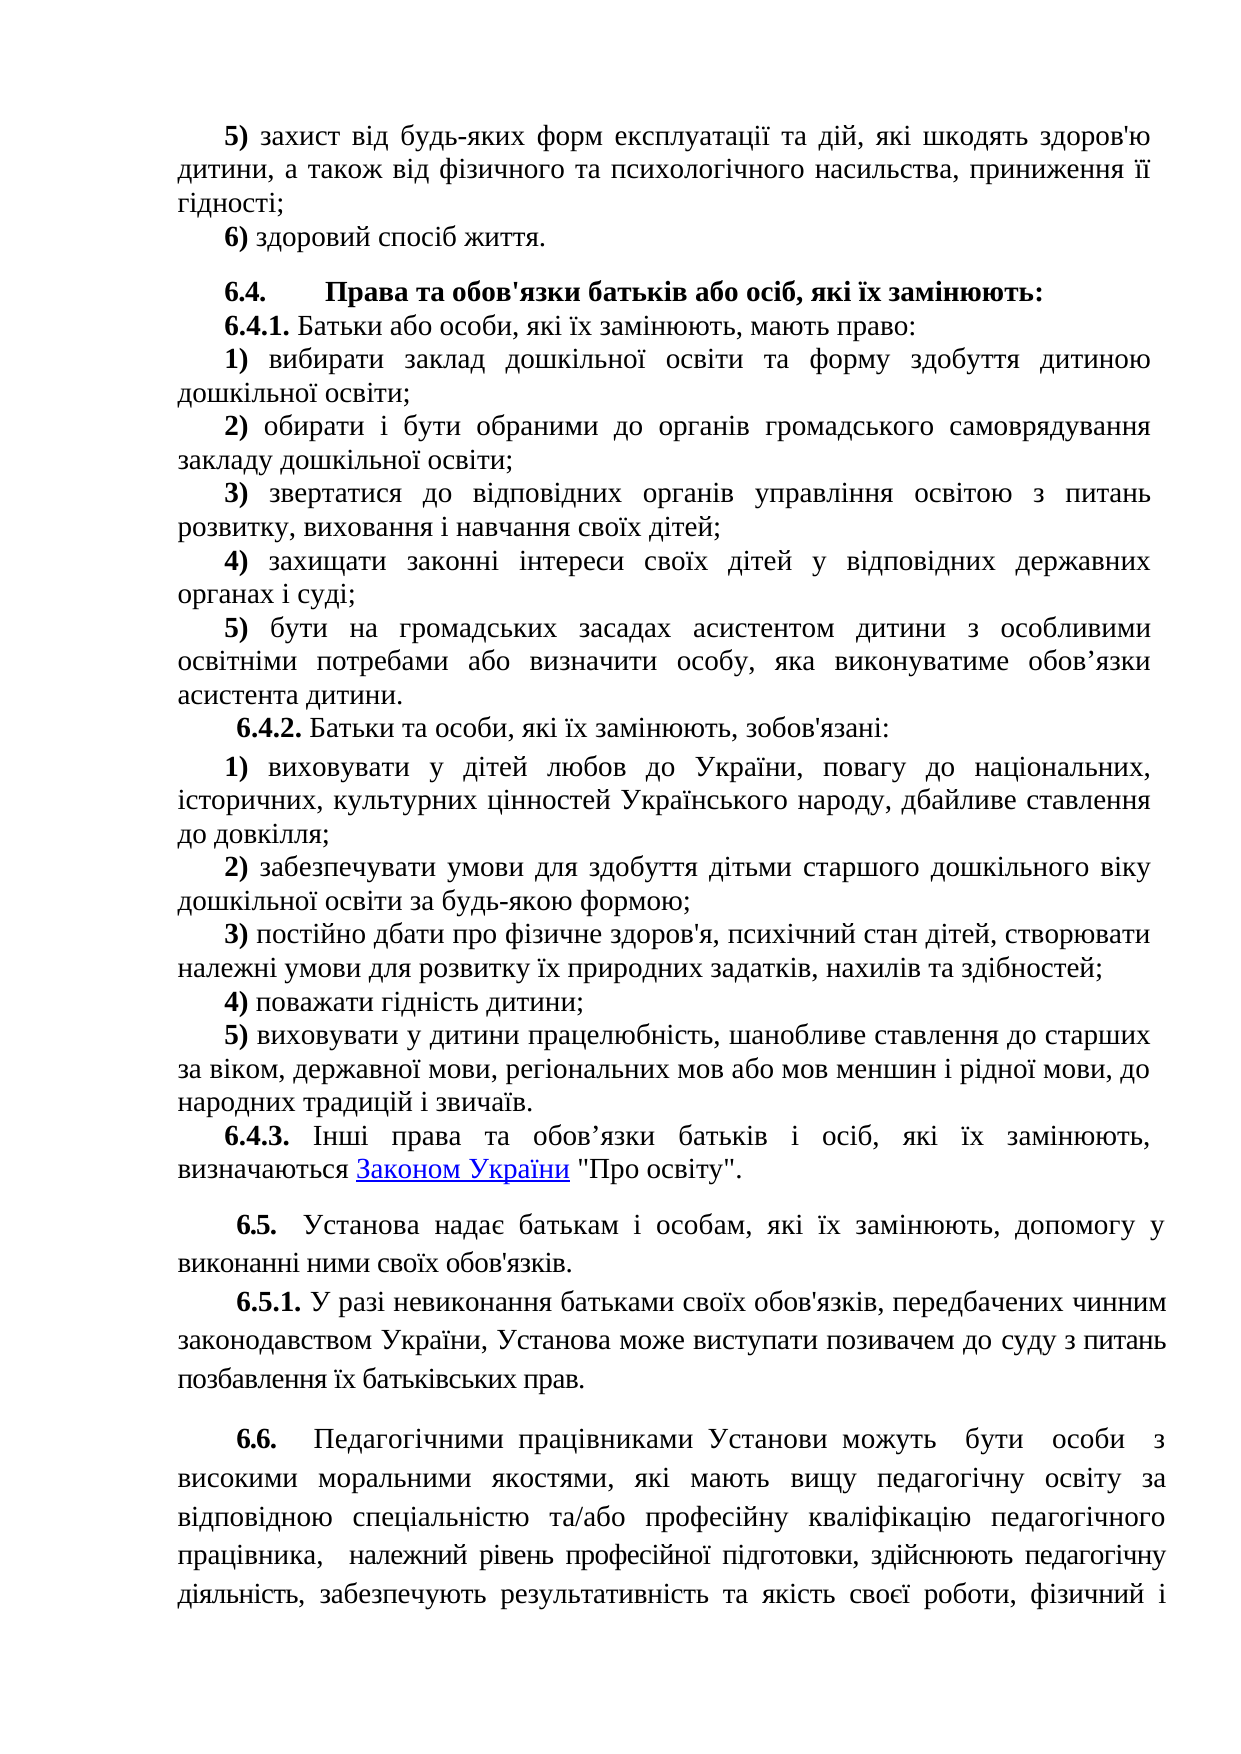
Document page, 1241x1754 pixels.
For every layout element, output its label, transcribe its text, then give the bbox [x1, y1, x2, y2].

text 6) здоровий спосіб життя. [177, 219, 1152, 252]
text 1) вибирати заклад дошкільної освіти та форму здобуття дитиною дошкільної освіти; [177, 341, 1152, 408]
text 3) постійно дбати про фізичне здоров'я, психічний стан дітей, створювати належні умови для розвитку їх природних задатків, нахилів та здібностей; [177, 917, 1152, 984]
text 3) звертатися до відповідних органів управління освітою з питань розвитку, виховання і навчання своїх дітей; [177, 476, 1152, 543]
text 6.5. Установа надає батькам і особам, які їх замінюють, допомогу у виконанні ними своїх обов'язків. [177, 1207, 1167, 1279]
text 4) захищати законні інтереси своїх дітей у відповідних державних органах і суді; [177, 543, 1152, 610]
text 6.4.3. Інші права та обов’язки батьків і осіб, які їх замінюють, визначаються Законом України "Про освіту". [177, 1118, 1152, 1185]
text 5) бути на громадських засадах асистентом дитини з особливими освітніми потребами або визначити особу, яка виконуватиме обов’язки асистента дитини. [177, 610, 1152, 710]
text 4) поважати гідність дитини; [177, 984, 1152, 1017]
text 5) захист від будь-яких форм експлуатації та дій, які шкодять здоров'ю дитини, а також від фізичного та психологічного насильства, приниження її гідності; [177, 118, 1152, 219]
text 6.4. Права та обов'язки батьків або осіб, які їх замінюють: [177, 274, 1152, 308]
text 6.5.1. У разі невиконання батьками своїх обов'язків, передбачених чинним законодавством України, Установа може виступати позивачем до суду з питань позбавлення їх батьківських прав. [177, 1284, 1167, 1394]
text 2) забезпечувати умови для здобуття дітьми старшого дошкільного віку дошкільної освіти за будь-якою формою; [177, 849, 1152, 917]
text 6.4.2. Батьки та особи, які їх замінюють, зобов'язані: [177, 710, 1167, 744]
text 2) обирати і бути обраними до органів громадського самоврядування закладу дошкільної освіти; [177, 408, 1152, 476]
text 6.4.1. Батьки або особи, які їх замінюють, мають право: [177, 308, 1152, 341]
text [177, 1532, 1167, 1609]
text 1) виховувати у дітей любов до України, повагу до національних, історичних, культурних цінностей Українського народу, дбайливе ставлення до довкілля; [177, 749, 1152, 849]
text 5) виховувати у дитини працелюбність, шанобливе ставлення до старших за віком, державної мови, регіональних мов або мов меншин і рідної мови, до народних традицій і звичаїв. [177, 1017, 1152, 1118]
